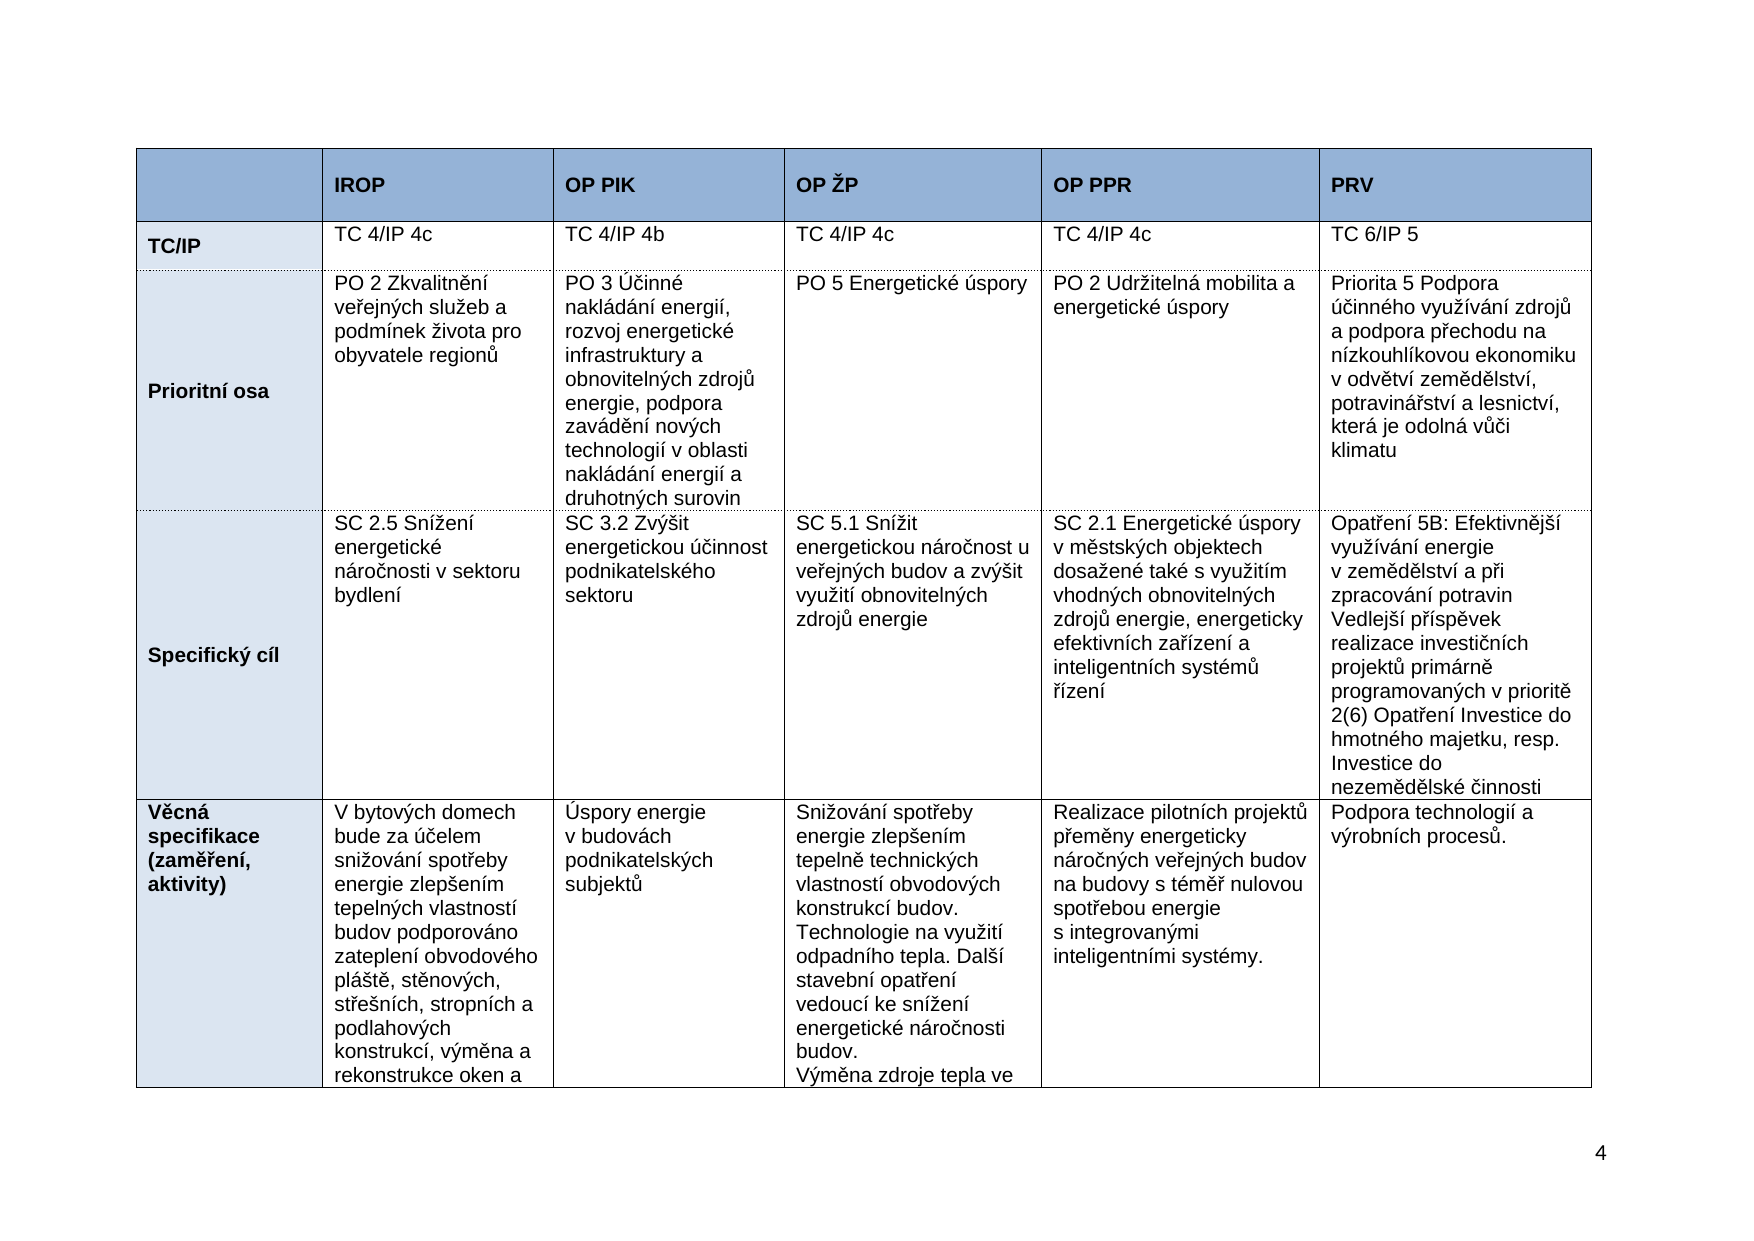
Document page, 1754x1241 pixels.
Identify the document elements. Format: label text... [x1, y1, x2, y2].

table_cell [1042, 800, 1319, 1087]
table_cell SC 2.1 Energetické úspory v městských objektech dosažené také s využitím vhodných obnovitelných zdrojů energie, energeticky efektivních zařízení a inteligentních systémů řízení [1042, 510, 1319, 799]
table_cell SC 3.2 Zvýšit energetickou účinnost podnikatelského sektoru [554, 510, 784, 799]
table_cell Priorita 5 Podpora účinného využívání zdrojů a podpora přechodu na nízkouhlíkovou ekonomiku v odvětví zemědělství, potravinářství a lesnictví, která je odolná vůči klimatu [1320, 270, 1591, 510]
table_header [137, 149, 322, 221]
table_header PRV [1320, 149, 1591, 221]
table_header IROP [323, 149, 553, 221]
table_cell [323, 800, 553, 1087]
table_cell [1320, 800, 1591, 1087]
table_cell Specifický cíl [137, 510, 322, 799]
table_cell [554, 800, 784, 1087]
table_cell Prioritní osa [137, 270, 322, 510]
table_cell PO 3 Účinné nakládání energií, rozvoj energetické infrastruktury a obnovitelných zdrojů energie, podpora zavádění nových technologií v oblasti nakládání energií a druhotných surovin [554, 270, 784, 510]
table_cell SC 5.1 Snížit energetickou náročnost u veřejných budov a zvýšit využití obnovitelných zdrojů energie [785, 510, 1041, 799]
table_header OP ŽP [785, 149, 1041, 221]
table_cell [785, 800, 1041, 1087]
table_header OP PPR [1042, 149, 1319, 221]
table_cell TC/IP [137, 222, 322, 269]
table_cell PO 5 Energetické úspory [785, 270, 1041, 510]
table_cell PO 2 Zkvalitnění veřejných služeb a podmínek života pro obyvatele regionů [323, 270, 553, 510]
table_cell TC 4/IP 4c [323, 222, 553, 269]
table_header OP PIK [554, 149, 784, 221]
table_cell TC 4/IP 4c [785, 222, 1041, 269]
table_cell Opatření 5B: Efektivnější využívání energie v zemědělství a při zpracování potravin Vedlejší příspěvek realizace investičních projektů primárně programovaných v prioritě 2(6) Opatření Investice do hmotného majetku, resp. Investice do nezemědělské činnosti [1320, 510, 1591, 799]
table_cell TC 6/IP 5 [1320, 222, 1591, 269]
table_cell SC 2.5 Snížení energetické náročnosti v sektoru bydlení [323, 510, 553, 799]
table_cell PO 2 Udržitelná mobilita a energetické úspory [1042, 270, 1319, 510]
table_cell TC 4/IP 4b [554, 222, 784, 269]
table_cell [137, 800, 322, 1087]
table_cell TC 4/IP 4c [1042, 222, 1319, 269]
